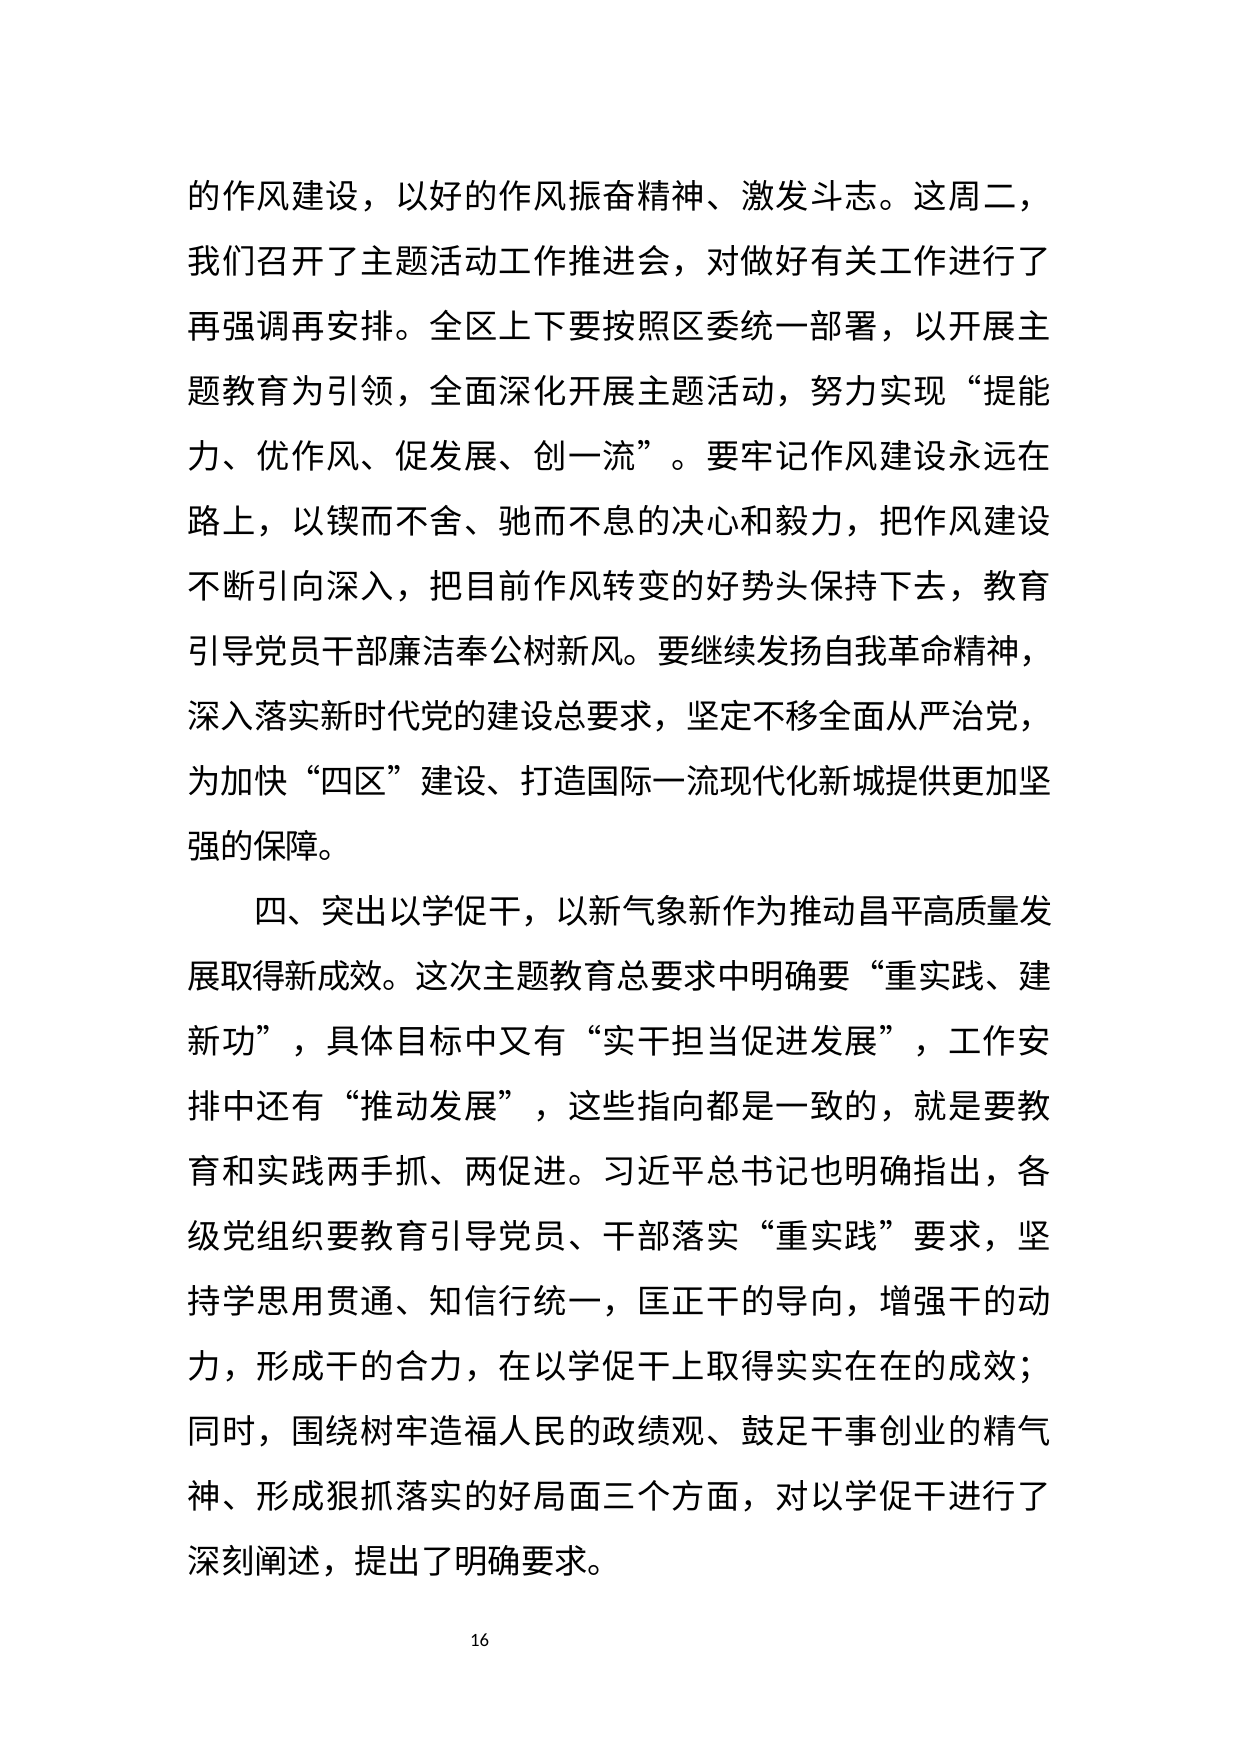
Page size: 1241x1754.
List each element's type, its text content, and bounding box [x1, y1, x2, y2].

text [187, 162, 1053, 877]
text 四、突出以学促干，以新气象新作为推动昌平高质量发展取得新成效。这次主题教育总要求中明确要“重实践、建新功”，具体目标中又有“实干担当促进发展”，工作安排中还有“推动发展”，这些指向都是一致的，就是要教育和实践两手抓、两促进。习近平总书记也明确指出，各级党组织要教育引导党员、干部落实“重实践”要求，坚持学思用贯通、知信行统一，匡正干的导向，增强干的动力，形成干的合力，在以学促干上取得实实在在的成效；同时，围绕树牢造福人民的政绩观、鼓足干事创业的精气神、形成狠抓落实的好局面三个方面，对以学促干进行了深刻阐述，提出了明确要求。 [187, 877, 1053, 1592]
